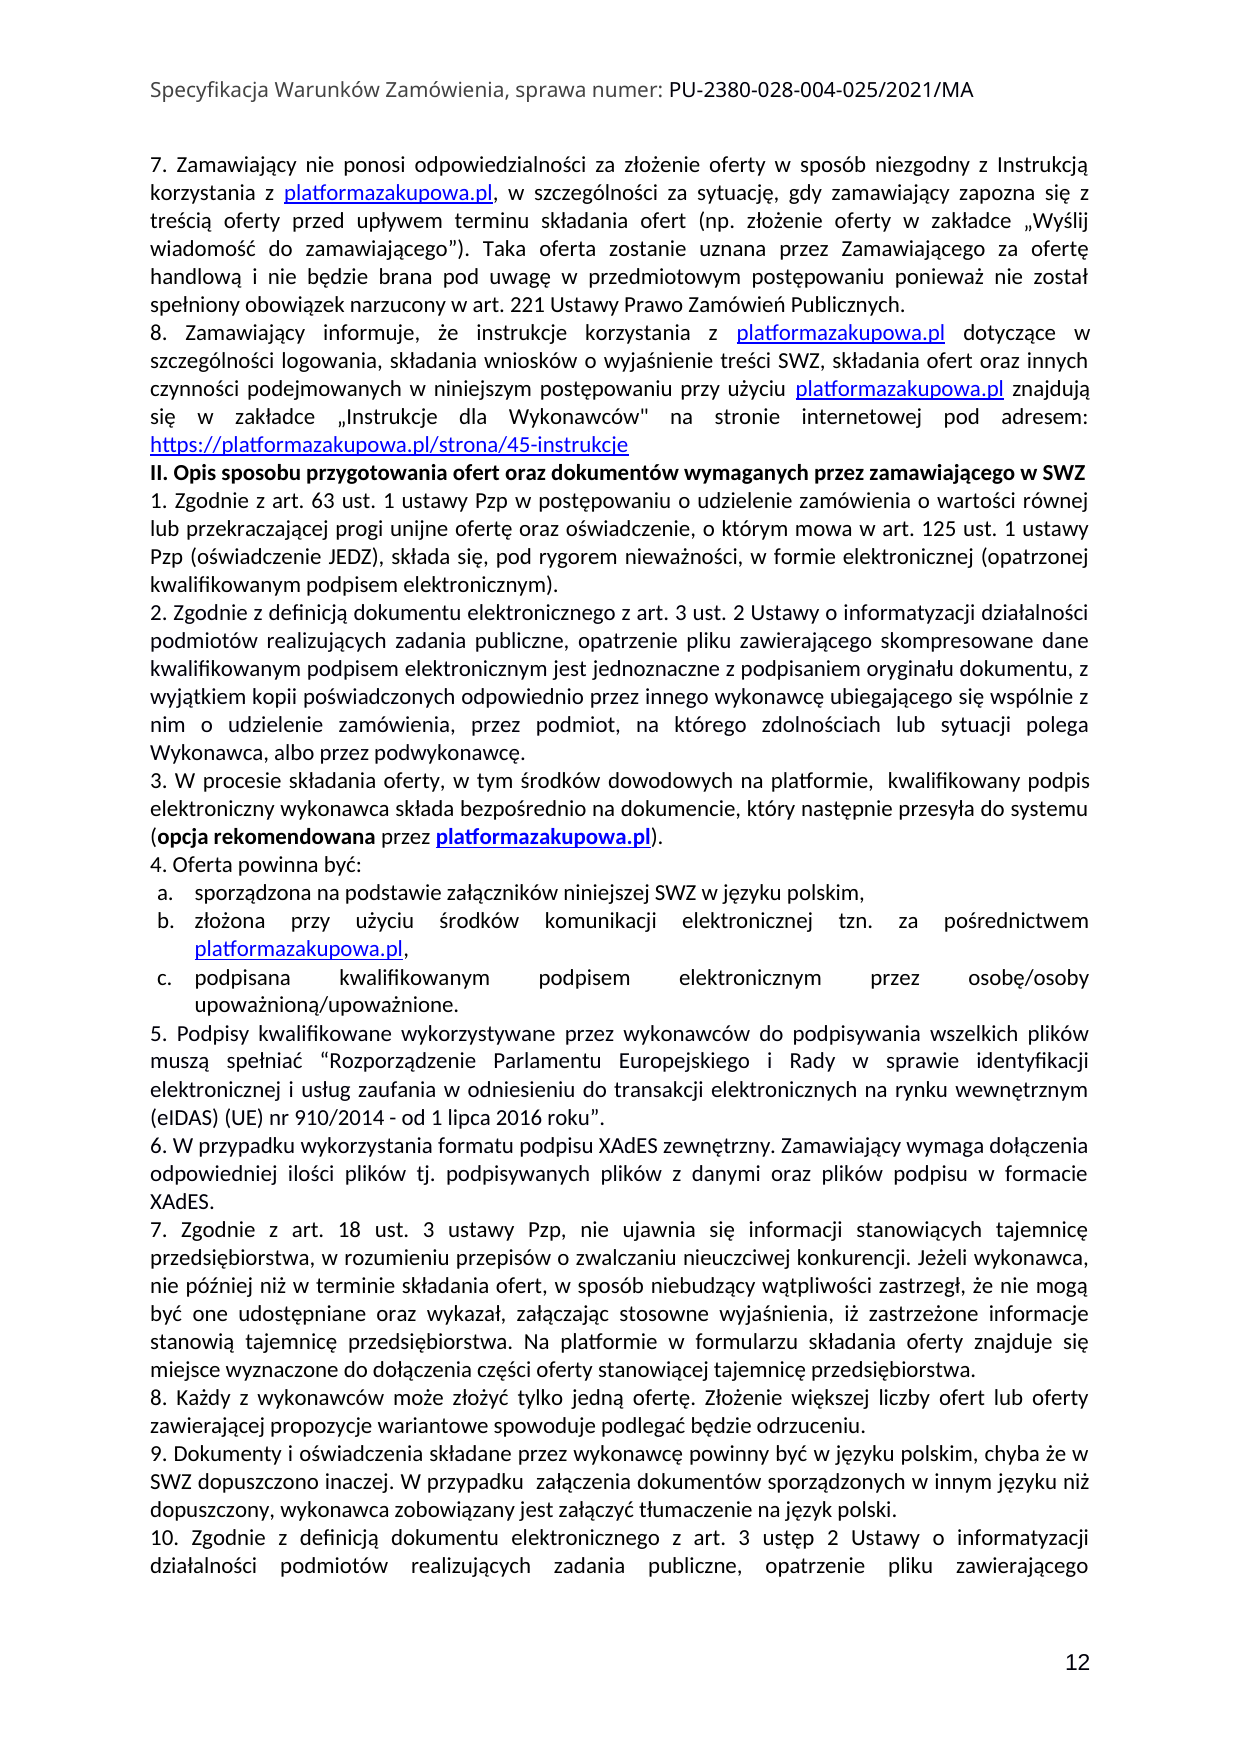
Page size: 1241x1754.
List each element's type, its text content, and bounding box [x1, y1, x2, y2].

text 9. Dokumenty i oświadczenia składane przez wykonawcę powinny być w języku polskim, chyba że w SWZ dopuszczono inaczej. W przypadku załączenia dokumentów sporządzonych w innym języku niż dopuszczony, wykonawca zobowiązany jest załączyć tłumaczenie na język polski. [150, 1439, 1090, 1523]
list złożona przy użyciu środków komunikacji elektronicznej tzn. za pośrednictwem platformazakupowa.pl, [157, 907, 1090, 963]
text 8. Każdy z wykonawców może złożyć tylko jedną ofertę. Złożenie większej liczby ofert lub oferty zawierającej propozycje wariantowe spowoduje podlegać będzie odrzuceniu. [150, 1383, 1090, 1439]
text II. Opis sposobu przygotowania ofert oraz dokumentów wymaganych przez zamawiającego w SWZ [150, 458, 1090, 486]
list podpisana kwalifikowanym podpisem elektronicznym przez osobę/osoby upoważnioną/upoważnione. [157, 963, 1090, 1019]
text 6. W przypadku wykorzystania formatu podpisu XAdES zewnętrzny. Zamawiający wymaga dołączenia odpowiedniej ilości plików tj. podpisywanych plików z danymi oraz plików podpisu w formacie XAdES. [150, 1131, 1090, 1215]
text 8. Zamawiający informuje, że instrukcje korzystania z platformazakupowa.pl dotyczące w szczególności logowania, składania wniosków o wyjaśnienie treści SWZ, składania ofert oraz innych czynności podejmowanych w niniejszym postępowaniu przy użyciu platformazakupowa.pl znajdują się w zakładce „Instrukcje dla Wykonawców" na stronie internetowej pod adresem: https://platformazakupowa.pl/strona/45-instrukcje [150, 318, 1090, 458]
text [150, 1523, 1090, 1579]
text 1. Zgodnie z art. 63 ust. 1 ustawy Pzp w postępowaniu o udzielenie zamówienia o wartości równej lub przekraczającej progi unijne ofertę oraz oświadczenie, o którym mowa w art. 125 ust. 1 ustawy Pzp (oświadczenie JEDZ), składa się, pod rygorem nieważności, w formie elektronicznej (opatrzonej kwalifikowanym podpisem elektronicznym). [150, 486, 1090, 598]
text 3. W procesie składania oferty, w tym środków dowodowych na platformie, kwalifikowany podpis elektroniczny wykonawca składa bezpośrednio na dokumencie, który następnie przesyła do systemu (opcja rekomendowana przez platformazakupowa.pl). [150, 766, 1090, 851]
text 7. Zgodnie z art. 18 ust. 3 ustawy Pzp, nie ujawnia się informacji stanowiących tajemnicę przedsiębiorstwa, w rozumieniu przepisów o zwalczaniu nieuczciwej konkurencji. Jeżeli wykonawca, nie później niż w terminie składania ofert, w sposób niebudzący wątpliwości zastrzegł, że nie mogą być one udostępniane oraz wykazał, załączając stosowne wyjaśnienia, iż zastrzeżone informacje stanowią tajemnicę przedsiębiorstwa. Na platformie w formularzu składania oferty znajduje się miejsce wyznaczone do dołączenia części oferty stanowiącej tajemnicę przedsiębiorstwa. [150, 1215, 1090, 1383]
list sporządzona na podstawie załączników niniejszej SWZ w języku polskim, [157, 878, 1090, 907]
text 5. Podpisy kwalifikowane wykorzystywane przez wykonawców do podpisywania wszelkich plików muszą spełniać “Rozporządzenie Parlamentu Europejskiego i Rady w sprawie identyfikacji elektronicznej i usług zaufania w odniesieniu do transakcji elektronicznych na rynku wewnętrznym (eIDAS) (UE) nr 910/2014 - od 1 lipca 2016 roku”. [150, 1019, 1090, 1131]
text 7. Zamawiający nie ponosi odpowiedzialności za złożenie oferty w sposób niezgodny z Instrukcją korzystania z platformazakupowa.pl, w szczególności za sytuację, gdy zamawiający zapozna się z treścią oferty przed upływem terminu składania ofert (np. złożenie oferty w zakładce „Wyślij wiadomość do zamawiającego”). Taka oferta zostanie uznana przez Zamawiającego za ofertę handlową i nie będzie brana pod uwagę w przedmiotowym postępowaniu ponieważ nie został spełniony obowiązek narzucony w art. 221 Ustawy Prawo Zamówień Publicznych. [150, 150, 1090, 318]
text 4. Oferta powinna być: [150, 851, 1090, 878]
text 2. Zgodnie z definicją dokumentu elektronicznego z art. 3 ust. 2 Ustawy o informatyzacji działalności podmiotów realizujących zadania publiczne, opatrzenie pliku zawierającego skompresowane dane kwalifikowanym podpisem elektronicznym jest jednoznaczne z podpisaniem oryginału dokumentu, z wyjątkiem kopii poświadczonych odpowiednio przez innego wykonawcę ubiegającego się wspólnie z nim o udzielenie zamówienia, przez podmiot, na którego zdolnościach lub sytuacji polega Wykonawca, albo przez podwykonawcę. [150, 598, 1090, 766]
